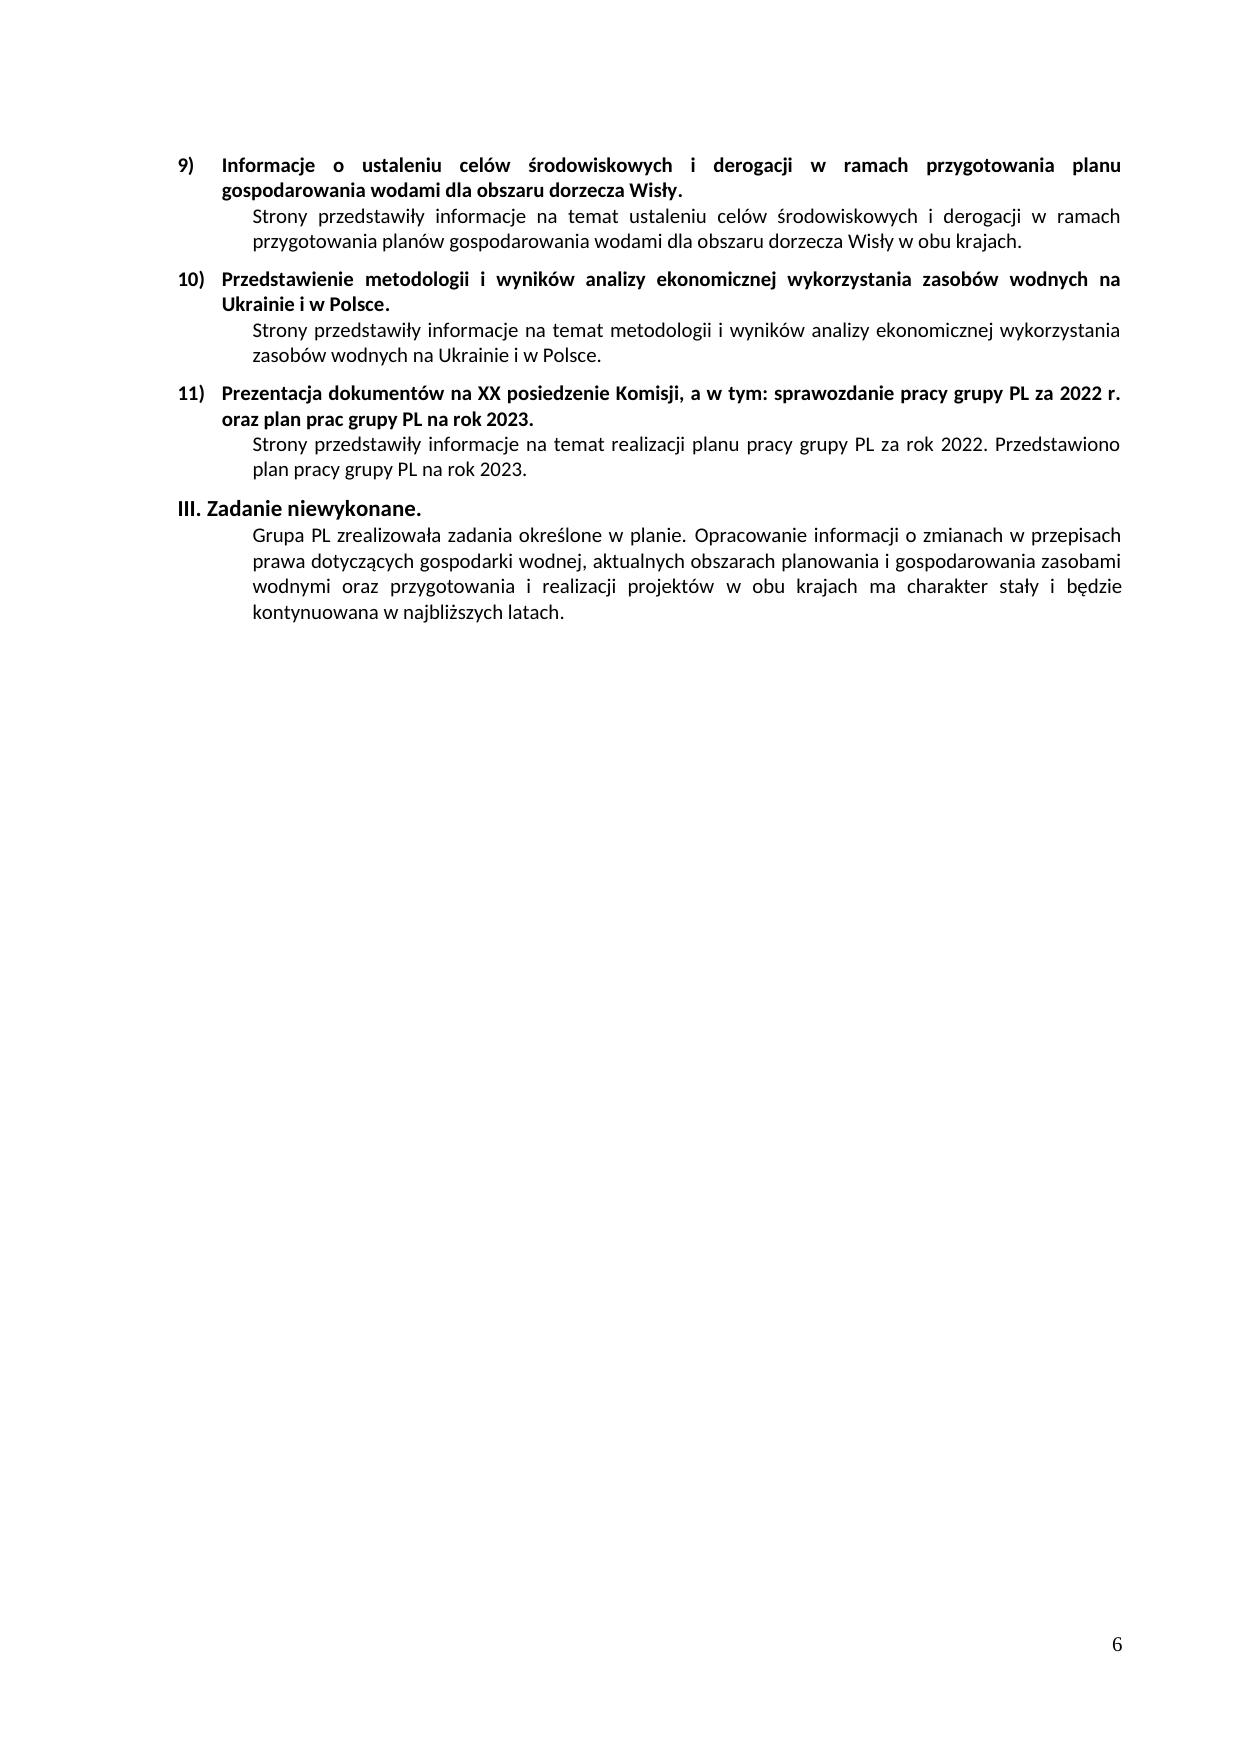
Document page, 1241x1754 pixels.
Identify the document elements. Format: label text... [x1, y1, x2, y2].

text Strony przedstawiły informacje na temat metodologii i wyników analizy ekonomicznej wykorzystania zasobów wodnych na Ukrainie i w Polsce. [252, 317, 1122, 368]
text Grupa PL zrealizowała zadania określone w planie. Opracowanie informacji o zmianach w przepisach prawa dotyczących gospodarki wodnej, aktualnych obszarach planowania i gospodarowania zasobami wodnymi oraz przygotowania i realizacji projektów w obu krajach ma charakter stały i będzie kontynuowana w najbliższych latach. [252, 523, 1122, 624]
text III. Zadanie niewykonane. [177, 494, 1122, 523]
list Prezentacja dokumentów na XX posiedzenie Komisji, a w tym: sprawozdanie pracy grupy PL za 2022 r. oraz plan prac grupy PL na rok 2023. [177, 380, 1122, 431]
list Przedstawienie metodologii i wyników analizy ekonomicznej wykorzystania zasobów wodnych na Ukrainie i w Polsce. [177, 266, 1122, 317]
list Informacje o ustaleniu celów środowiskowych i derogacji w ramach przygotowania planu gospodarowania wodami dla obszaru dorzecza Wisły. [177, 152, 1122, 203]
text Strony przedstawiły informacje na temat ustaleniu celów środowiskowych i derogacji w ramach przygotowania planów gospodarowania wodami dla obszaru dorzecza Wisły w obu krajach. [252, 203, 1122, 254]
text Strony przedstawiły informacje na temat realizacji planu pracy grupy PL za rok 2022. Przedstawiono plan pracy grupy PL na rok 2023. [252, 431, 1122, 482]
